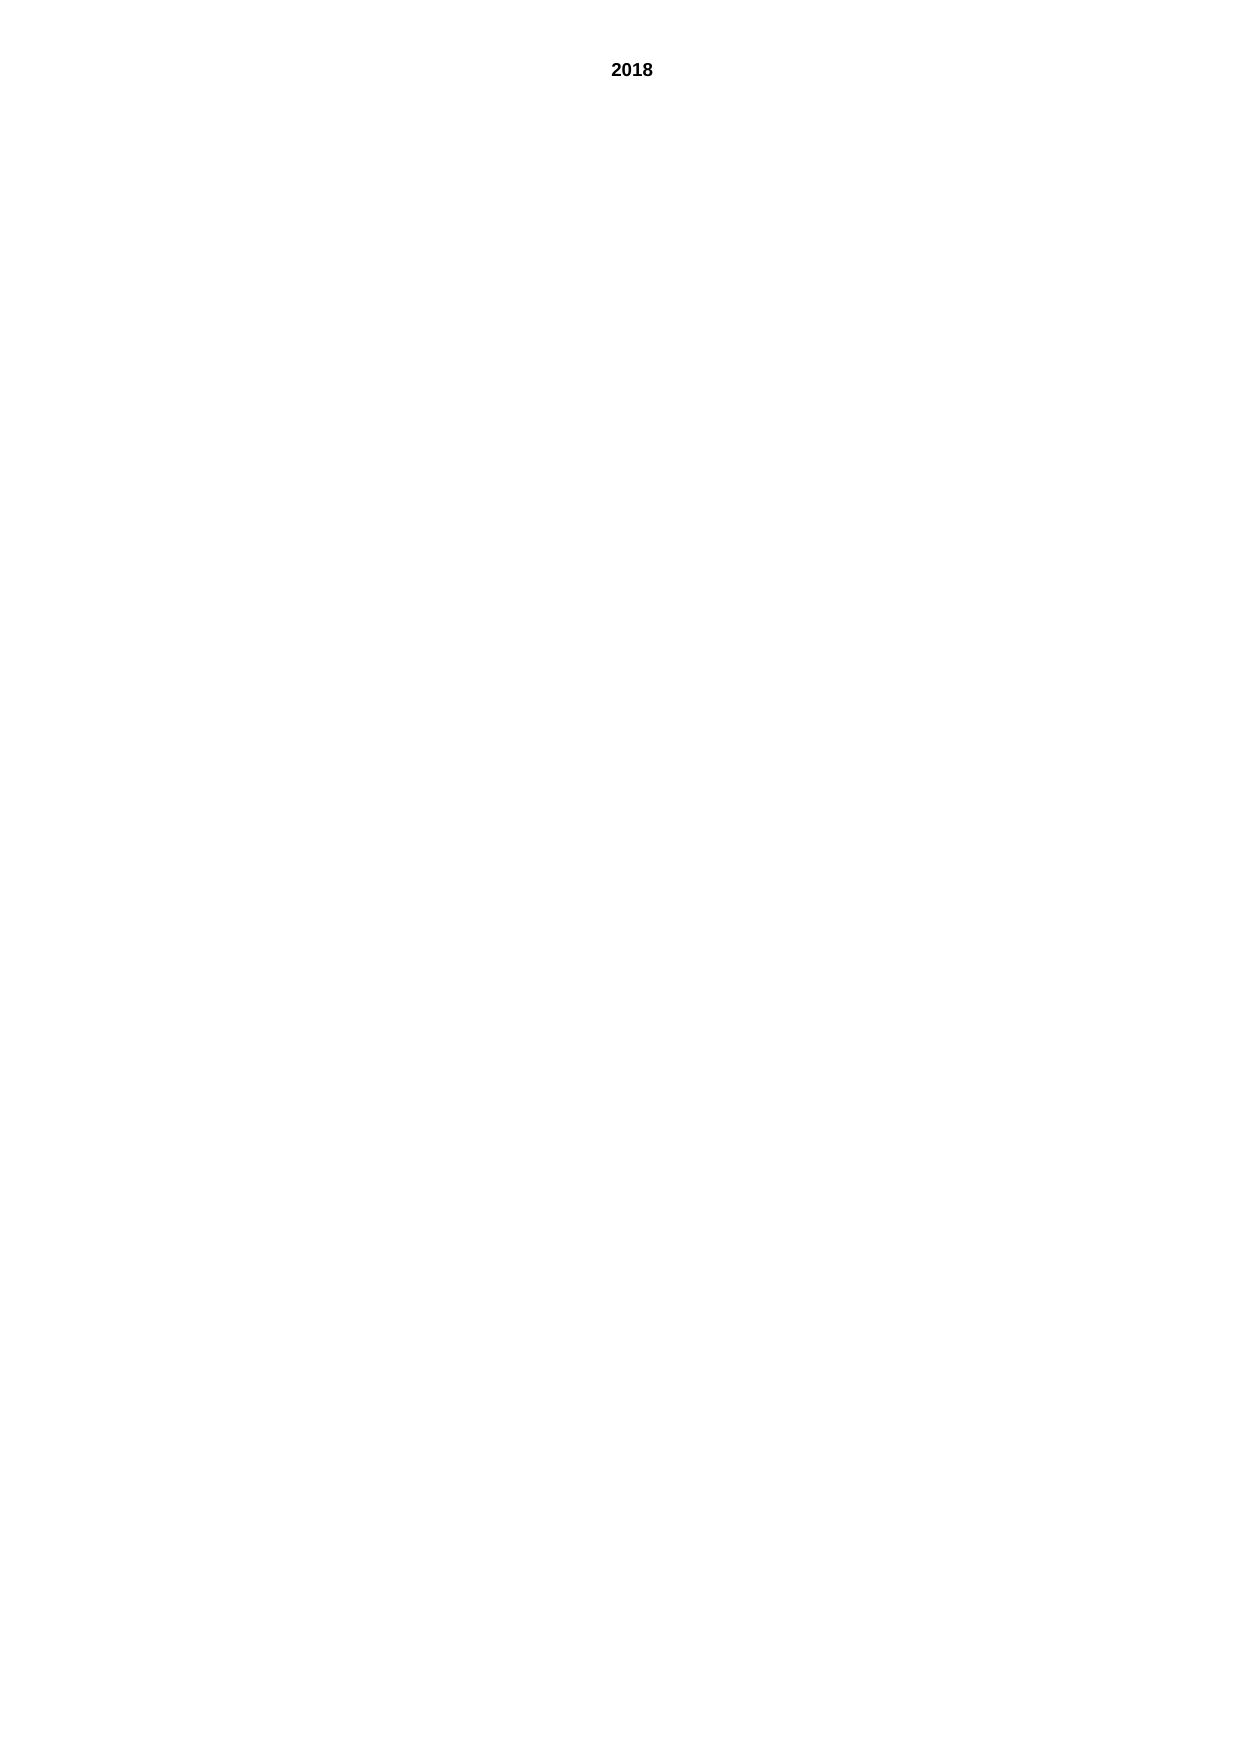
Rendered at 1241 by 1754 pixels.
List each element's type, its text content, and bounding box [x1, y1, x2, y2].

text 2018 [130, 59, 1134, 81]
